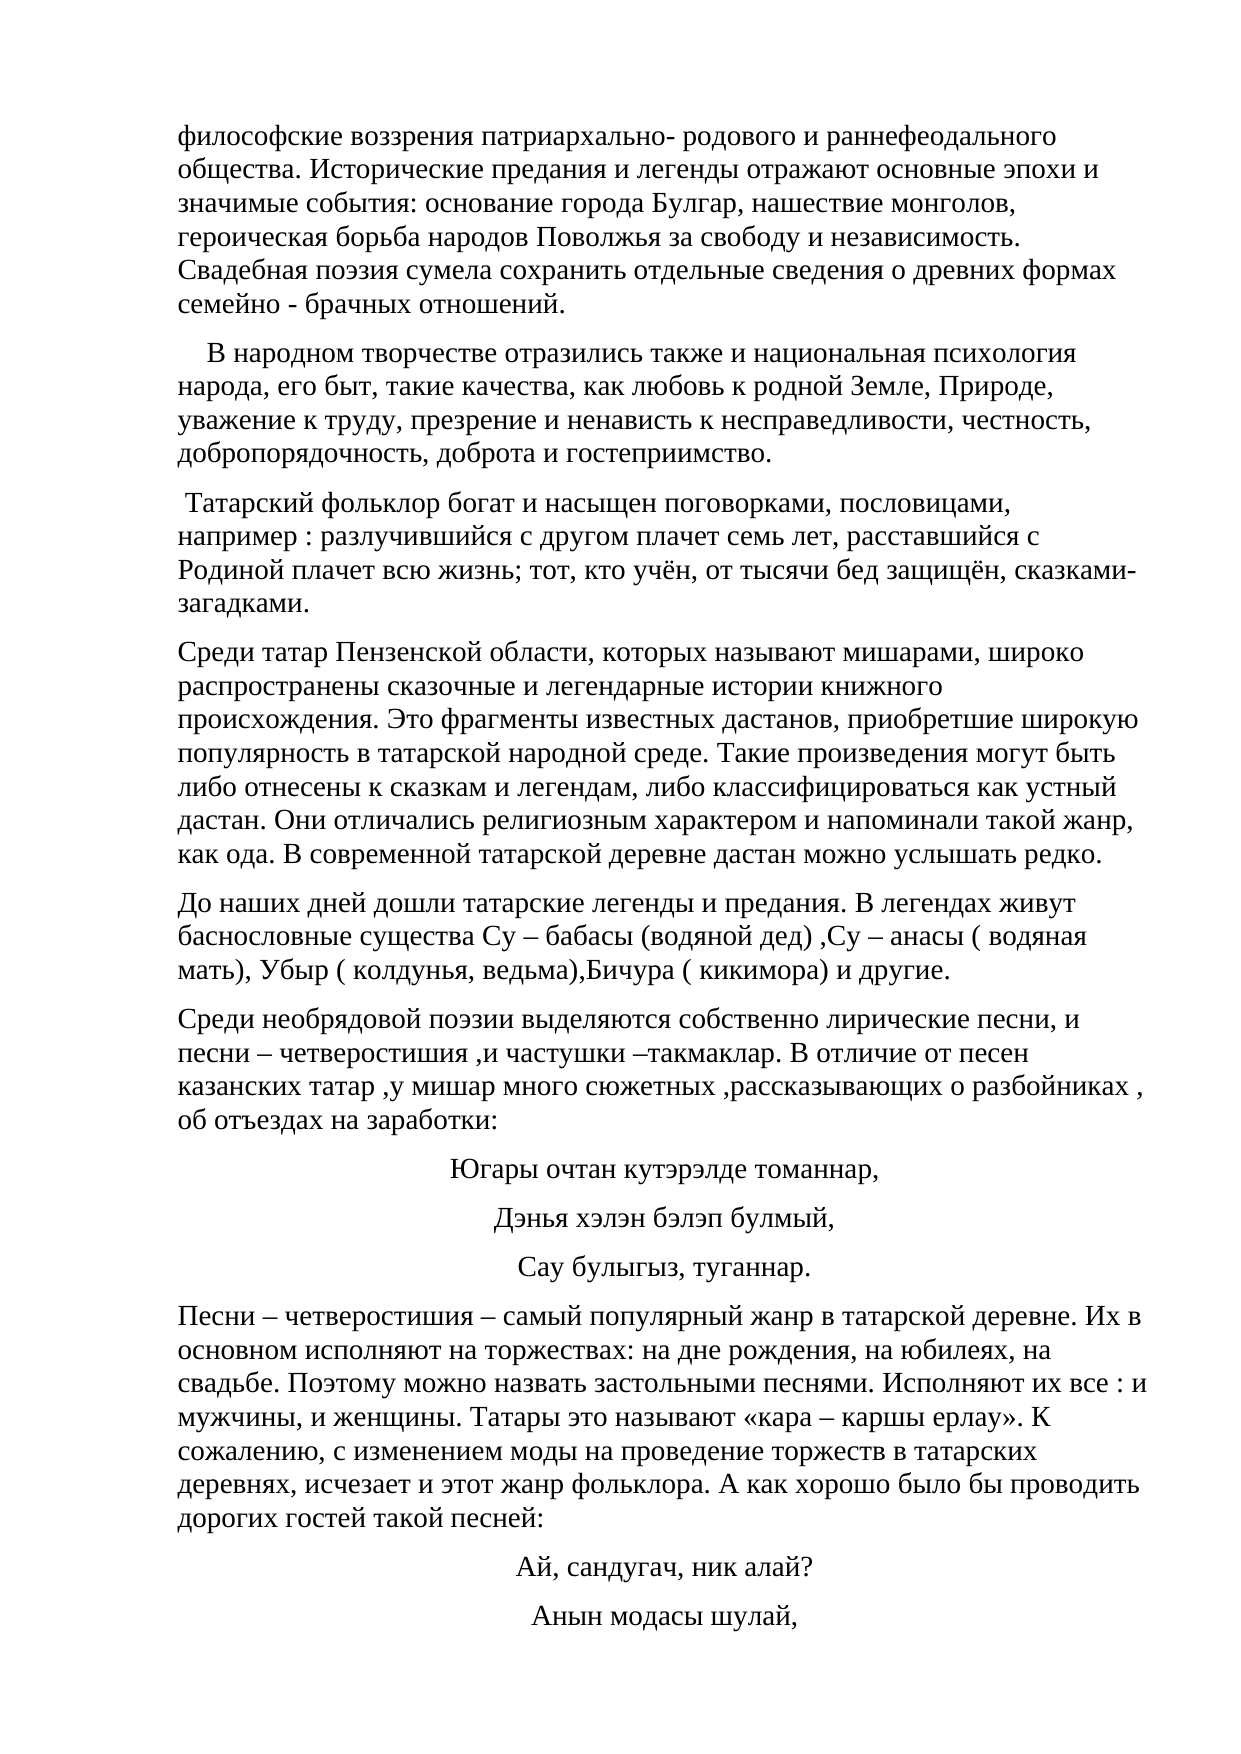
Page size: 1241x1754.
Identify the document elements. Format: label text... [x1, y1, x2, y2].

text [177, 118, 1152, 319]
text Татарский фольклор богат и насыщен поговорками, пословицами, например : разлучившийся с другом плачет семь лет, расставшийся с Родиной плачет всю жизнь; тот, кто учён, от тысячи бед защищён, сказками-загадками. [177, 485, 1152, 619]
text Югары очтан кутэрэлде томаннар, [177, 1151, 1152, 1184]
text Дэнья хэлэн бэлэп булмый, [177, 1200, 1152, 1234]
text Сау булыгыз, туганнар. [177, 1249, 1152, 1283]
text Среди необрядовой поэзии выделяются собственно лирические песни, и песни – четверостишия ,и частушки –такмаклар. В отличие от песен казанских татар ,у мишар много сюжетных ,рассказывающих о разбойниках , об отъездах на заработки: [177, 1001, 1152, 1135]
text Ай, сандугач, ник алай? [177, 1549, 1152, 1582]
text Анын модасы шулай, [177, 1598, 1152, 1632]
text До наших дней дошли татарские легенды и предания. В легендах живут баснословные существа Су – бабасы (водяной дед) ,Су – анасы ( водяная мать), Убыр ( колдунья, ведьма),Бичура ( кикимора) и другие. [177, 885, 1152, 986]
text В народном творчестве отразились также и национальная психология народа, его быт, такие качества, как любовь к родной Земле, Природе, уважение к труду, презрение и ненависть к несправедливости, честность, добропорядочность, доброта и гостеприимство. [177, 335, 1152, 469]
text Песни – четверостишия – самый популярный жанр в татарской деревне. Их в основном исполняют на торжествах: на дне рождения, на юбилеях, на свадьбе. Поэтому можно назвать застольными песнями. Исполняют их все : и мужчины, и женщины. Татары это называют «кара – каршы ерлау». К сожалению, с изменением моды на проведение торжеств в татарских деревнях, исчезает и этот жанр фольклора. А как хорошо было бы проводить дорогих гостей такой песней: [177, 1298, 1152, 1533]
text Среди татар Пензенской области, которых называют мишарами, широко распространены сказочные и легендарные истории книжного происхождения. Это фрагменты известных дастанов, приобретшие широкую популярность в татарской народной среде. Такие произведения могут быть либо отнесены к сказкам и легендам, либо классифицироваться как устный дастан. Они отличались религиозным характером и напоминали такой жанр, как ода. В современной татарской деревне дастан можно услышать редко. [177, 634, 1152, 869]
